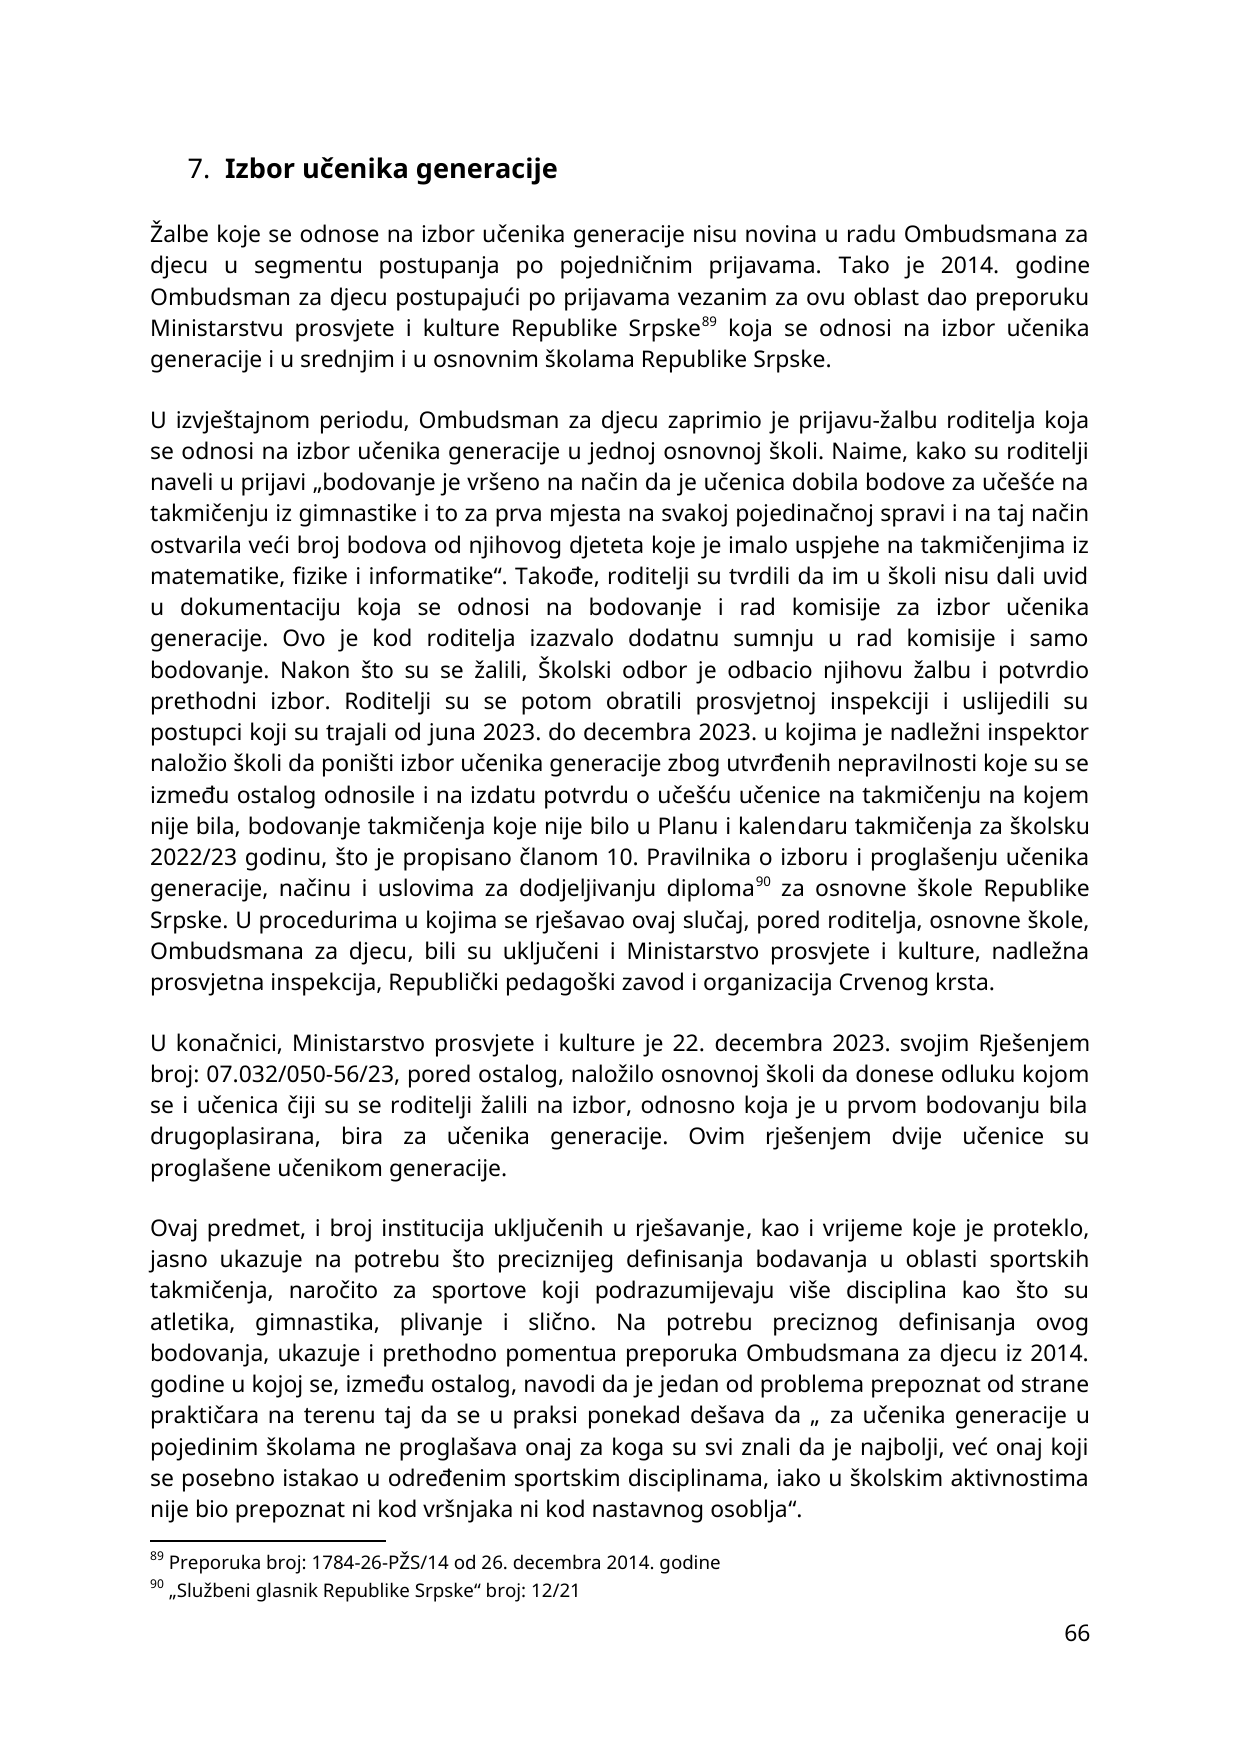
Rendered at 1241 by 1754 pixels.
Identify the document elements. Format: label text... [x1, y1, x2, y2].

text Ovaj predmet, i broj institucija uključenih u rješavanje, kao i vrijeme koje je proteklo, jasno ukazuje na potrebu što preciznijeg definisanja bodavanja u oblasti sportskih takmičenja, naročito za sportove koji podrazumijevaju više disciplina kao što su atletika, gimnastika, plivanje i slično. Na potrebu preciznog definisanja ovog bodovanja, ukazuje i prethodno pomentua preporuka Ombudsmana za djecu iz 2014. godine u kojoj se, između ostalog, navodi da je jedan od problema prepoznat od strane praktičara na terenu taj da se u praksi ponekad dešava da „ za učenika generacije u pojedinim školama ne proglašava onaj za koga su svi znali da je najbolji, već onaj koji se posebno istakao u određenim sportskim disciplinama, iako u školskim aktivnostima nije bio prepoznat ni kod vršnjaka ni kod nastavnog osoblja“. [150, 1212, 1090, 1524]
text U konačnici, Ministarstvo prosvjete i kulture je 22. decembra 2023. svojim Rješenjem broj: 07.032/050-56/23, pored ostalog, naložilo osnovnoj školi da donese odluku kojom se i učenica čiji su se roditelji žalili na izbor, odnosno koja je u prvom bodovanju bila drugoplasirana, bira za učenika generacije. Ovim rješenjem dvije učenice su proglašene učenikom generacije. [150, 1027, 1090, 1183]
subtitle Izbor učenika generacije [187, 150, 1090, 187]
text Žalbe koje se odnose na izbor učenika generacije nisu novina u radu Ombudsmana za djecu u segmentu postupanja po pojedničnim prijavama. Tako je 2014. godine Ombudsman za djecu postupajući po prijavama vezanim za ovu oblast dao preporuku Ministarstvu prosvjete i kulture Republike Srpske koja se odnosi na izbor učenika generacije i u srednjim i u osnovnim školama Republike Srpske. [150, 218, 1090, 374]
text U izvještajnom periodu, Ombudsman za djecu zaprimio je prijavu-žalbu roditelja koja se odnosi na izbor učenika generacije u jednoj osnovnoj školi. Naime, kako su roditelji naveli u prijavi „bodovanje je vršeno na način da je učenica dobila bodove za učešće na takmičenju iz gimnastike i to za prva mjesta na svakoj pojedinačnoj spravi i na taj način ostvarila veći broj bodova od njihovog djeteta koje je imalo uspjehe na takmičenjima iz matematike, fizike i informatike“. Takođe, roditelji su tvrdili da im u školi nisu dali uvid u dokumentaciju koja se odnosi na bodovanje i rad komisije za izbor učenika generacije. Ovo je kod roditelja izazvalo dodatnu sumnju u rad komisije i samo bodovanje. Nakon što su se žalili, Školski odbor je odbacio njihovu žalbu i potvrdio prethodni izbor. Roditelji su se potom obratili prosvjetnoj inspekciji i uslijedili su postupci koji su trajali od juna 2023. do decembra 2023. u kojima je nadležni inspektor naložio školi da poništi izbor učenika generacije zbog utvrđenih nepravilnosti koje su se između ostalog odnosile i na izdatu potvrdu o učešću učenice na takmičenju na kojem nije bila, bodovanje takmičenja koje nije bilo u Planu i kalendaru takmičenja za školsku 2022/23 godinu, što je propisano članom 10. Pravilnika o izboru i proglašenju učenika generacije, načinu i uslovima za dodjeljivanju diploma za osnovne škole Republike Srpske. U procedurima u kojima se rješavao ovaj slučaj, pored roditelja, osnovne škole, Ombudsmana za djecu, bili su uključeni i Ministarstvo prosvjete i kulture, nadležna prosvjetna inspekcija, Republički pedagoški zavod i organizacija Crvenog krsta. [150, 404, 1090, 997]
